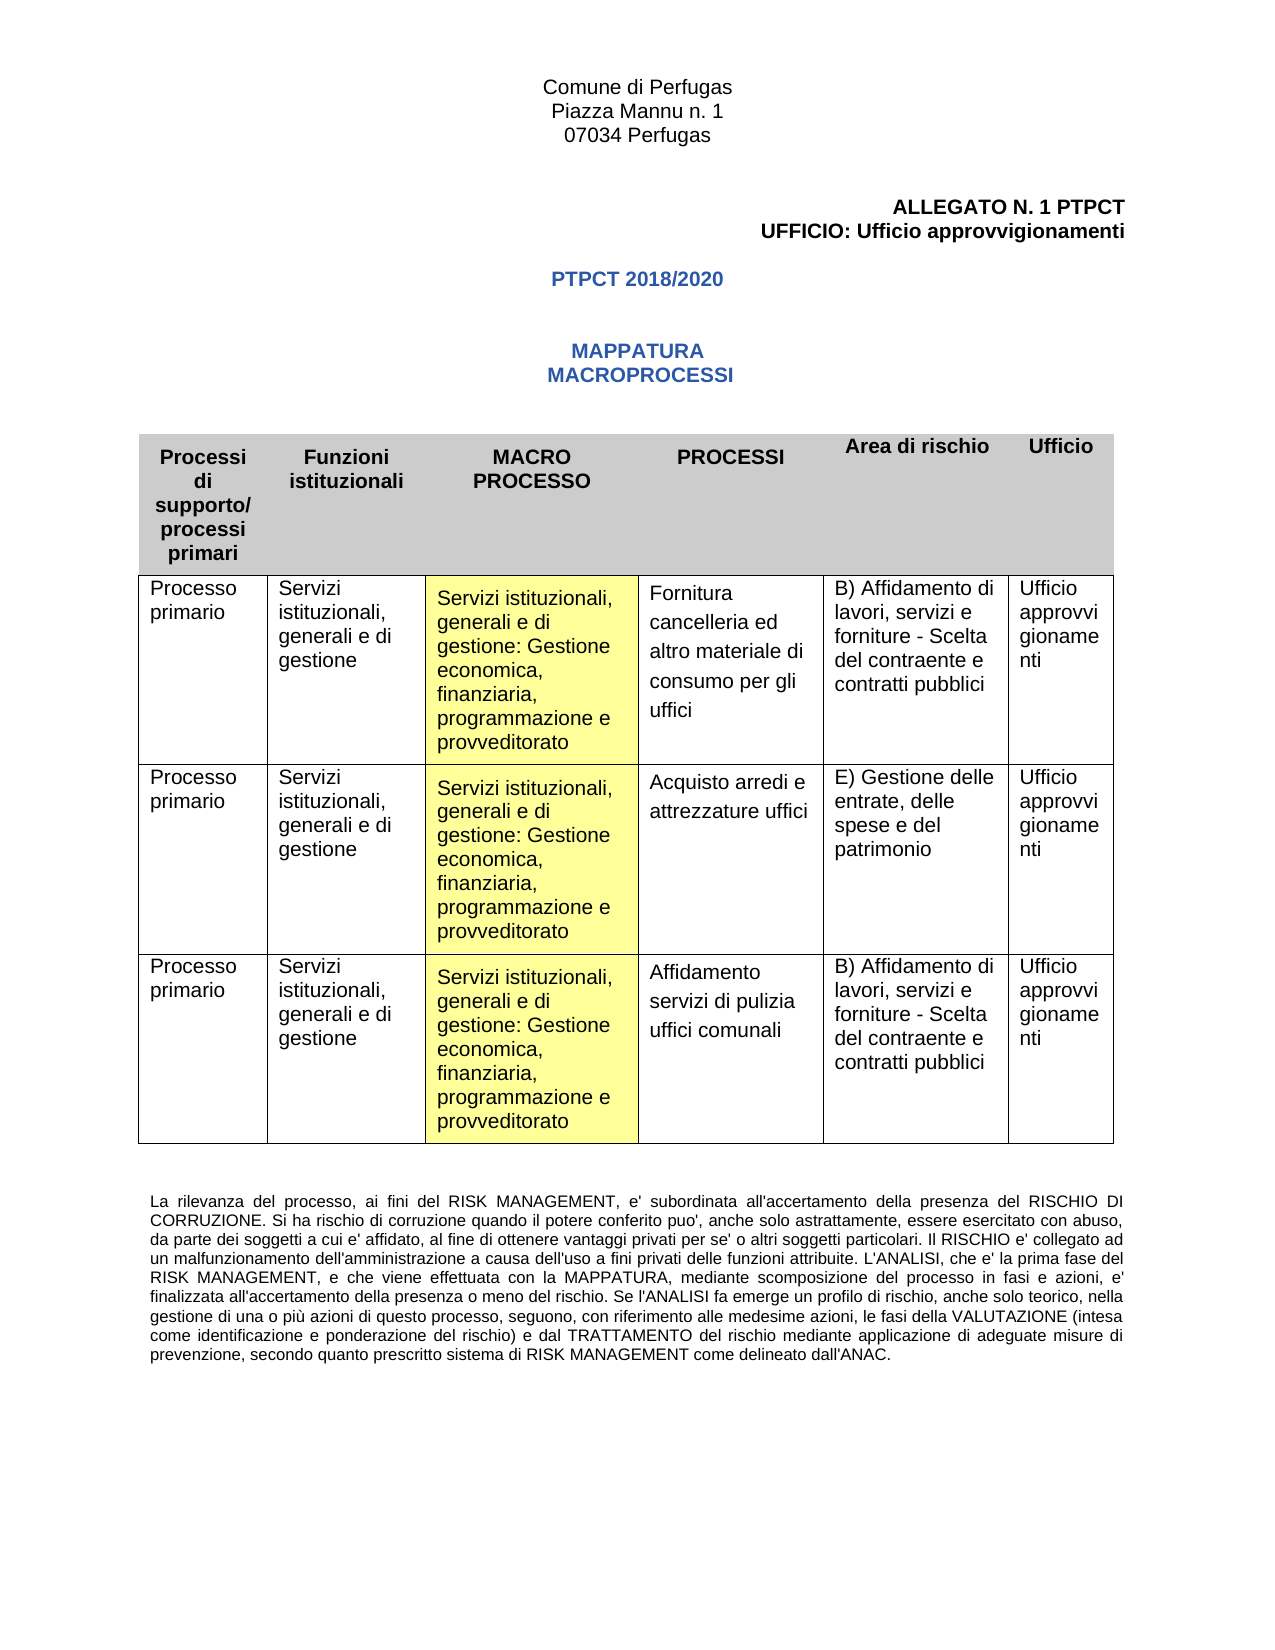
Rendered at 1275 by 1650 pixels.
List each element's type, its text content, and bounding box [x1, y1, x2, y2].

table_cell B) Affidamento di lavori, servizi e forniture - Scelta del contraente e contratti pubblici [824, 955, 1008, 1143]
table_cell Servizi istituzionali, generali e di gestione [268, 576, 425, 764]
table_cell E) Gestione delle entrate, delle spese e del patrimonio [824, 765, 1008, 953]
table_cell Servizi istituzionali, generali e di gestione: Gestione economica, finanziaria, programmazione e provveditorato [426, 955, 638, 1143]
table_cell B) Affidamento di lavori, servizi e forniture - Scelta del contraente e contratti pubblici [824, 576, 1008, 764]
table_cell Acquisto arredi e attrezzature uffici [639, 765, 823, 953]
text MAPPATURA [150, 338, 1125, 362]
table_cell Servizi istituzionali, generali e di gestione [268, 955, 425, 1143]
table_header MACRO PROCESSO [426, 434, 638, 575]
table_cell Servizi istituzionali, generali e di gestione [268, 765, 425, 953]
table_header Funzioni istituzionali [267, 434, 426, 575]
table_cell Ufficio approvvigionamenti [1009, 955, 1113, 1143]
table_cell Ufficio approvvigionamenti [1009, 576, 1113, 764]
text MACROPROCESSI [150, 362, 1125, 386]
table_header Ufficio [1008, 434, 1114, 575]
text Comune di Perfugas [150, 75, 1125, 99]
table_cell Servizi istituzionali, generali e di gestione: Gestione economica, finanziaria, programmazione e provveditorato [426, 576, 638, 764]
text UFFICIO: Ufficio approvvigionamenti [150, 219, 1125, 243]
table_cell Fornitura cancelleria ed altro materiale di consumo per gli uffici [639, 576, 823, 764]
table_header Area di rischio [823, 434, 1008, 575]
table_header Processi di supporto/processi primari [139, 434, 267, 575]
table_cell Processo primario [139, 765, 267, 953]
table_cell Processo primario [139, 955, 267, 1143]
text PTPCT 2018/2020 [150, 267, 1125, 291]
table_header PROCESSI [638, 434, 823, 575]
text ALLEGATO N. 1 PTPCT [150, 195, 1125, 219]
text 07034 Perfugas [150, 123, 1125, 147]
table_cell Servizi istituzionali, generali e di gestione: Gestione economica, finanziaria, programmazione e provveditorato [426, 765, 638, 953]
table_cell Ufficio approvvigionamenti [1009, 765, 1113, 953]
table_cell Affidamento servizi di pulizia uffici comunali [639, 955, 823, 1143]
text La rilevanza del processo, ai fini del RISK MANAGEMENT, e' subordinata all'accertamento della presenza del RISCHIO DI CORRUZIONE. Si ha rischio di corruzione quando il potere conferito puo', anche solo astrattamente, essere esercitato con abuso, da parte dei soggetti a cui e' affidato, al fine di ottenere vantaggi privati per se' o altri soggetti particolari. Il RISCHIO e' collegato ad un malfunzionamento dell'amministrazione a causa dell'uso a fini privati delle funzioni attribuite. L'ANALISI, che e' la prima fase del RISK MANAGEMENT, e che viene effettuata con la MAPPATURA, mediante scomposizione del processo in fasi e azioni, e' finalizzata all'accertamento della presenza o meno del rischio. Se l'ANALISI fa emerge un profilo di rischio, anche solo teorico, nella gestione di una o più azioni di questo processo, seguono, con riferimento alle medesime azioni, le fasi della VALUTAZIONE (intesa come identificazione e ponderazione del rischio) e dal TRATTAMENTO del rischio mediante applicazione di adeguate misure di prevenzione, secondo quanto prescritto sistema di RISK MANAGEMENT come delineato dall'ANAC. [150, 1191, 1125, 1364]
text Piazza Mannu n. 1 [150, 99, 1125, 123]
table_cell Processo primario [139, 576, 267, 764]
